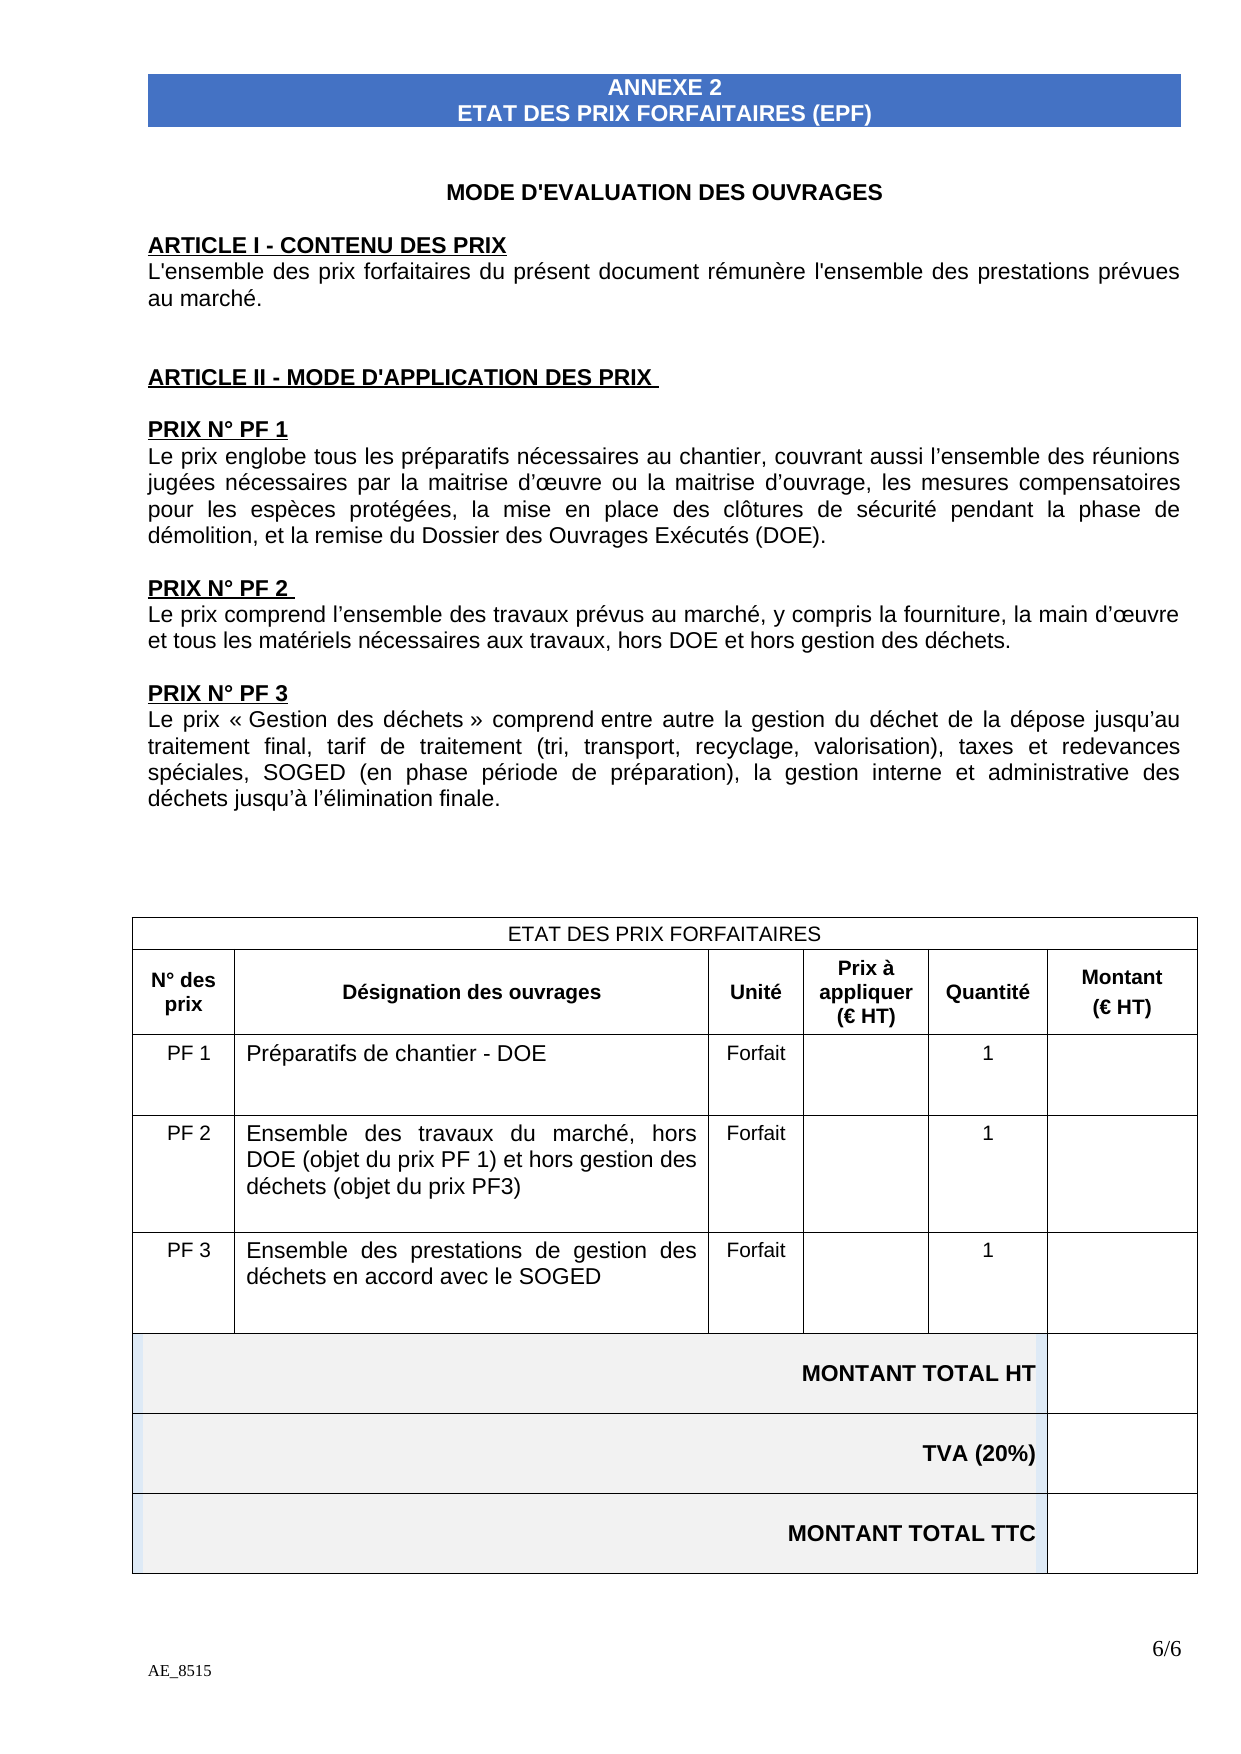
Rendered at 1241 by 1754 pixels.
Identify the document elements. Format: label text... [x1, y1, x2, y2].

table_cell Unité [709, 950, 803, 1034]
table_cell Préparatifs de chantier - DOE [235, 1035, 708, 1115]
table_cell [804, 1233, 928, 1333]
table_cell 1 [929, 1116, 1047, 1232]
table_cell PF 2 [133, 1116, 234, 1232]
text ANNEXE 2 [148, 74, 1181, 100]
table_cell Forfait [709, 1116, 803, 1232]
table_cell [804, 1035, 928, 1115]
text PRIX N° PF 1 [148, 416, 1181, 443]
table_header ETAT DES PRIX FORFAITAIRES [133, 918, 1197, 949]
text Le prix « Gestion des déchets » comprend entre autre la gestion du déchet de la dépose jusqu’au traitement final, tarif de traitement (tri, transport, recyclage, valorisation), taxes et redevances spéciales, SOGED (en phase période de préparation), la gestion interne et administrative des déchets jusqu’à l’élimination finale. [148, 706, 1181, 812]
table_cell [1048, 1494, 1197, 1573]
table_cell Forfait [709, 1233, 803, 1333]
text ARTICLE I - CONTENU DES PRIX [148, 232, 1181, 258]
table_cell Ensemble des travaux du marché, hors DOE (objet du prix PF 1) et hors gestion des déchets (objet du prix PF3) [235, 1116, 708, 1232]
text ARTICLE II - MODE D'APPLICATION DES PRIX [148, 364, 1181, 390]
table_cell [804, 1116, 928, 1232]
table_cell Forfait [709, 1035, 803, 1115]
text PRIX N° PF 3 [148, 680, 1181, 706]
table_cell [1048, 1116, 1197, 1232]
table_cell [1048, 1414, 1197, 1493]
text ETAT DES PRIX FORFAITAIRES (EPF) [148, 100, 1181, 127]
text Le prix englobe tous les préparatifs nécessaires au chantier, couvrant aussi l’ensemble des réunions jugées nécessaires par la maitrise d’œuvre ou la maitrise d’ouvrage, les mesures compensatoires pour les espèces protégées, la mise en place des clôtures de sécurité pendant la phase de démolition, et la remise du Dossier des Ouvrages Exécutés (DOE). [148, 443, 1181, 548]
table_cell [1048, 1334, 1197, 1413]
table_cell N° des prix [133, 950, 234, 1034]
table_cell [1048, 1233, 1197, 1333]
table_cell PF 3 [133, 1233, 234, 1333]
table_cell 1 [929, 1035, 1047, 1115]
table_cell Quantité [929, 950, 1047, 1034]
table_cell Désignation des ouvrages [235, 950, 708, 1034]
table_cell Ensemble des prestations de gestion des déchets en accord avec le SOGED [235, 1233, 708, 1333]
text L'ensemble des prix forfaitaires du présent document rémunère l'ensemble des prestations prévues au marché. [148, 258, 1181, 311]
table_cell Prix à appliquer (€ HT) [804, 950, 928, 1034]
table_cell [1048, 1035, 1197, 1115]
text PRIX N° PF 2 [148, 574, 1181, 601]
text MODE D'EVALUATION DES OUVRAGES [148, 179, 1181, 206]
text Le prix comprend l’ensemble des travaux prévus au marché, y compris la fourniture, la main d’œuvre et tous les matériels nécessaires aux travaux, hors DOE et hors gestion des déchets. [148, 601, 1181, 654]
table_cell PF 1 [133, 1035, 234, 1115]
table_cell Montant (€ HT) [1048, 950, 1197, 1034]
table_cell 1 [929, 1233, 1047, 1333]
